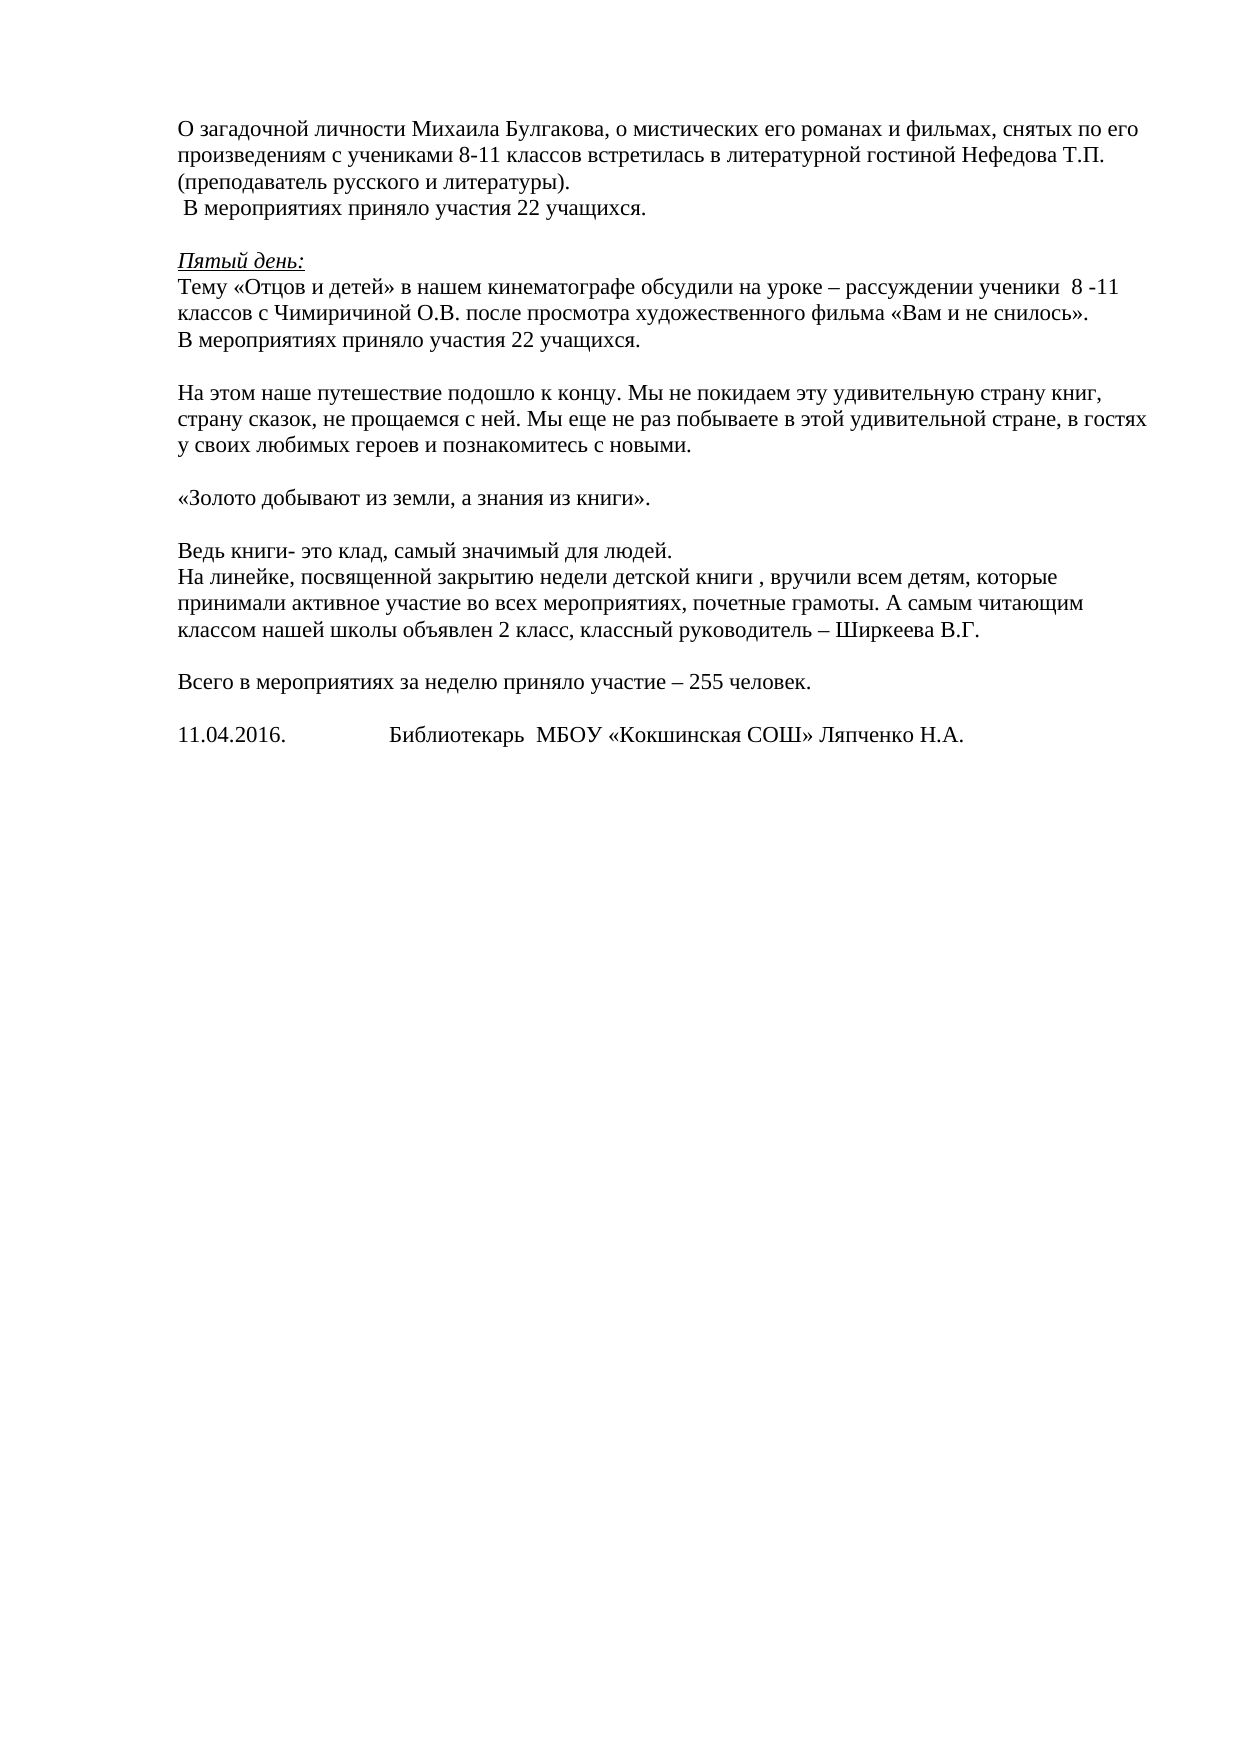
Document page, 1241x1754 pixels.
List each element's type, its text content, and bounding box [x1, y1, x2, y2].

text На этом наше путешествие подошло к концу. Мы не покидаем эту удивительную страну книг, страну сказок, не прощаемся с ней. Мы еще не раз побываете в этой удивительной стране, в гостях у своих любимых героев и познакомитесь с новыми. [177, 378, 1152, 458]
text В мероприятиях приняло участия 22 учащихся. [177, 326, 1152, 352]
text «Золото добывают из земли, а знания из книги». [177, 484, 1152, 510]
text Ведь книги- это клад, самый значимый для людей. [177, 537, 1152, 563]
text В мероприятиях приняло участия 22 учащихся. [177, 194, 1152, 220]
text 11.04.2016. Библиотекарь МБОУ «Кокшинская СОШ» Ляпченко Н.А. [177, 721, 1152, 747]
text Всего в мероприятиях за неделю приняло участие – 255 человек. [177, 668, 1152, 695]
text О загадочной личности Михаила Булгакова, о мистических его романах и фильмах, снятых по его произведениям с учениками 8-11 классов встретилась в литературной гостиной Нефедова Т.П. (преподаватель русского и литературы). [177, 115, 1152, 194]
text Пятый день: [177, 247, 1152, 273]
text Тему «Отцов и детей» в нашем кинематографе обсудили на уроке – рассуждении ученики 8 -11 классов с Чимиричиной О.В. после просмотра художественного фильма «Вам и не снилось». [177, 273, 1152, 326]
text На линейке, посвященной закрытию недели детской книги , вручили всем детям, которые принимали активное участие во всех мероприятиях, почетные грамоты. А самым читающим классом нашей школы объявлен 2 класс, классный руководитель – Ширкеева В.Г. [177, 563, 1152, 642]
